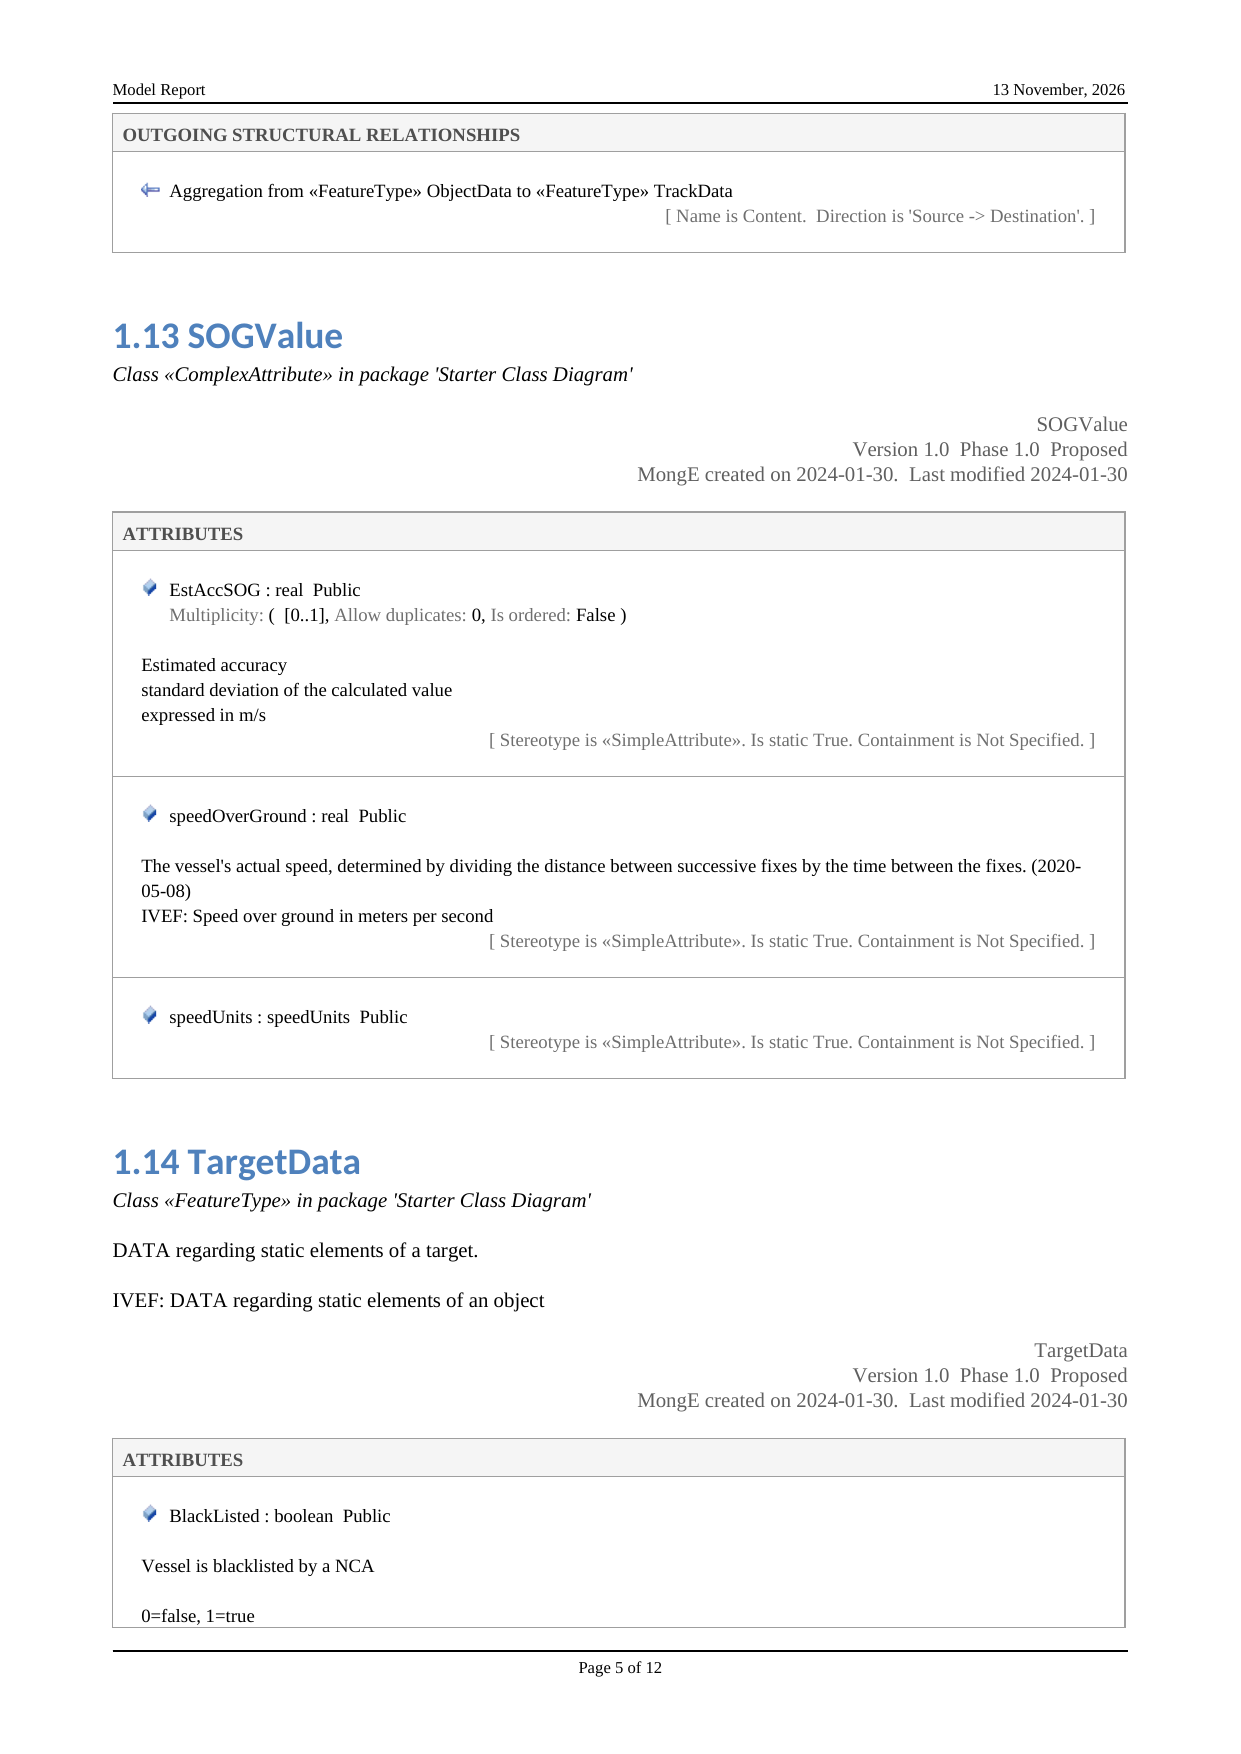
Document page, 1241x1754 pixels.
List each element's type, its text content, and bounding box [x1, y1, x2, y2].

text TargetData [112, 1337, 1128, 1362]
table_cell Aggregation from «FeatureType» ObjectData to «FeatureType» TrackData [ Name is Content. Direction is 'Source -> Destination'. ] [113, 152, 1124, 252]
text MongE created on 2024-01-30. Last modified 2024-01-30 [112, 1387, 1128, 1412]
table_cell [113, 1477, 1124, 1627]
text SOGValue [112, 411, 1128, 436]
subtitle SOGValue [112, 328, 1128, 353]
picture [141, 803, 160, 822]
table_header ATTRIBUTES [113, 513, 1124, 550]
picture [141, 178, 160, 197]
text MongE created on 2024-01-30. Last modified 2024-01-30 [112, 461, 1128, 486]
table_header ATTRIBUTES [113, 1439, 1124, 1476]
text Class «FeatureType» in package 'Starter Class Diagram' [112, 1187, 1128, 1212]
picture [141, 1503, 160, 1522]
text Version 1.0 Phase 1.0 Proposed [112, 436, 1128, 461]
picture [141, 1004, 160, 1024]
table_header OUTGOING STRUCTURAL RELATIONSHIPS [113, 114, 1124, 151]
table_cell EstAccSOG : real Public Multiplicity: ( [0..1], Allow duplicates: 0, Is ordered: False ) Estimated accuracy standard deviation of the calculated value expressed in m/s [ Stereotype is «SimpleAttribute». Is static True. Containment is Not Specified. ] [113, 551, 1124, 776]
text DATA regarding static elements of a target. [112, 1237, 1128, 1262]
subtitle TargetData [112, 1154, 1128, 1179]
text Version 1.0 Phase 1.0 Proposed [112, 1362, 1128, 1387]
table_header speedOverGround : real Public The vessel's actual speed, determined by dividing the distance between successive fixes by the time between the fixes. (2020-05-08) IVEF: Speed over ground in meters per second [ Stereotype is «SimpleAttribute». Is static True. Containment is Not Specified. ] [113, 777, 1124, 977]
text Class «ComplexAttribute» in package 'Starter Class Diagram' [112, 361, 1128, 386]
picture [141, 577, 160, 596]
table_header speedUnits : speedUnits Public [ Stereotype is «SimpleAttribute». Is static True. Containment is Not Specified. ] [113, 978, 1124, 1078]
text IVEF: DATA regarding static elements of an object [112, 1287, 1128, 1312]
